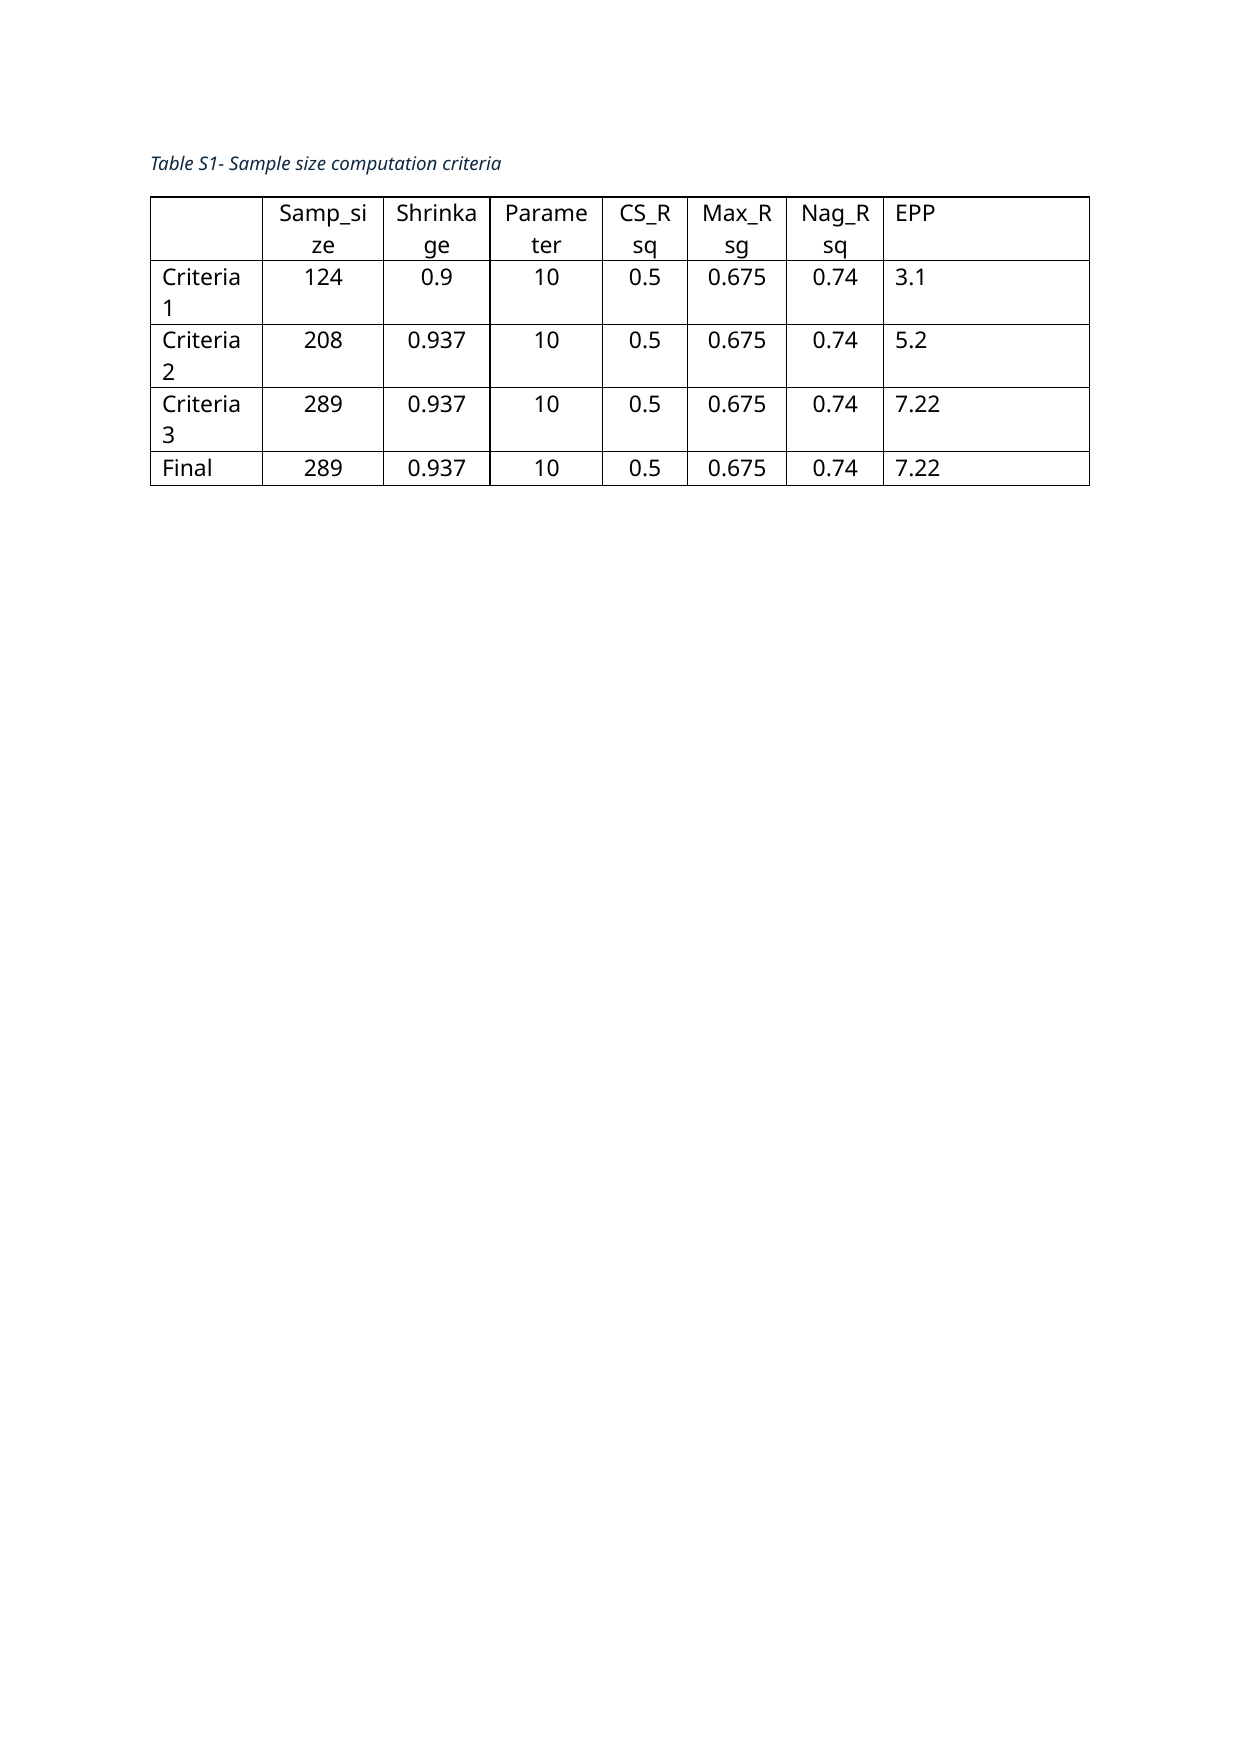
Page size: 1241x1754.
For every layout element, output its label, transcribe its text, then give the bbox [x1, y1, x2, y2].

table_cell 10 [491, 325, 602, 387]
table_cell Final [151, 452, 262, 484]
table_cell 3.1 [884, 261, 1089, 323]
table_cell 124 [263, 261, 383, 323]
table_cell 0.9 [384, 261, 489, 323]
table_cell 208 [263, 325, 383, 387]
table_cell 0.675 [688, 325, 786, 387]
table_cell 7.22 [884, 388, 1089, 451]
table_cell 0.74 [787, 388, 883, 451]
table_header CS_Rsq [603, 198, 687, 260]
table_cell 0.675 [688, 388, 786, 451]
table_cell 10 [491, 452, 602, 484]
table_header [151, 198, 262, 260]
table_cell 0.937 [384, 388, 489, 451]
table_cell 0.5 [603, 388, 687, 451]
table_cell 289 [263, 452, 383, 484]
table_cell 289 [263, 388, 383, 451]
table_cell 7.22 [884, 452, 1089, 484]
table_header Shrinkage [384, 198, 489, 260]
table_header Nag_Rsq [787, 198, 883, 260]
table_header Max_Rsg [688, 198, 786, 260]
table_cell 0.937 [384, 325, 489, 387]
table_header EPP [884, 198, 1089, 260]
table_cell 0.937 [384, 452, 489, 484]
table_cell 5.2 [884, 325, 1089, 387]
table_cell 0.5 [603, 261, 687, 323]
table_cell 10 [491, 261, 602, 323]
table_header Parameter [491, 198, 602, 260]
table_cell 0.675 [688, 261, 786, 323]
table_cell Criteria 2 [151, 325, 262, 387]
table_cell 0.5 [603, 325, 687, 387]
table_cell 0.675 [688, 452, 786, 484]
table_cell 10 [491, 388, 602, 451]
table_cell Criteria 3 [151, 388, 262, 451]
table_cell 0.74 [787, 261, 883, 323]
table_cell 0.5 [603, 452, 687, 484]
table_cell 0.74 [787, 452, 883, 484]
table_cell Criteria 1 [151, 261, 262, 323]
table_cell 0.74 [787, 325, 883, 387]
text Table S1- Sample size computation criteria [150, 150, 1090, 176]
table_header Samp_size [263, 198, 383, 260]
